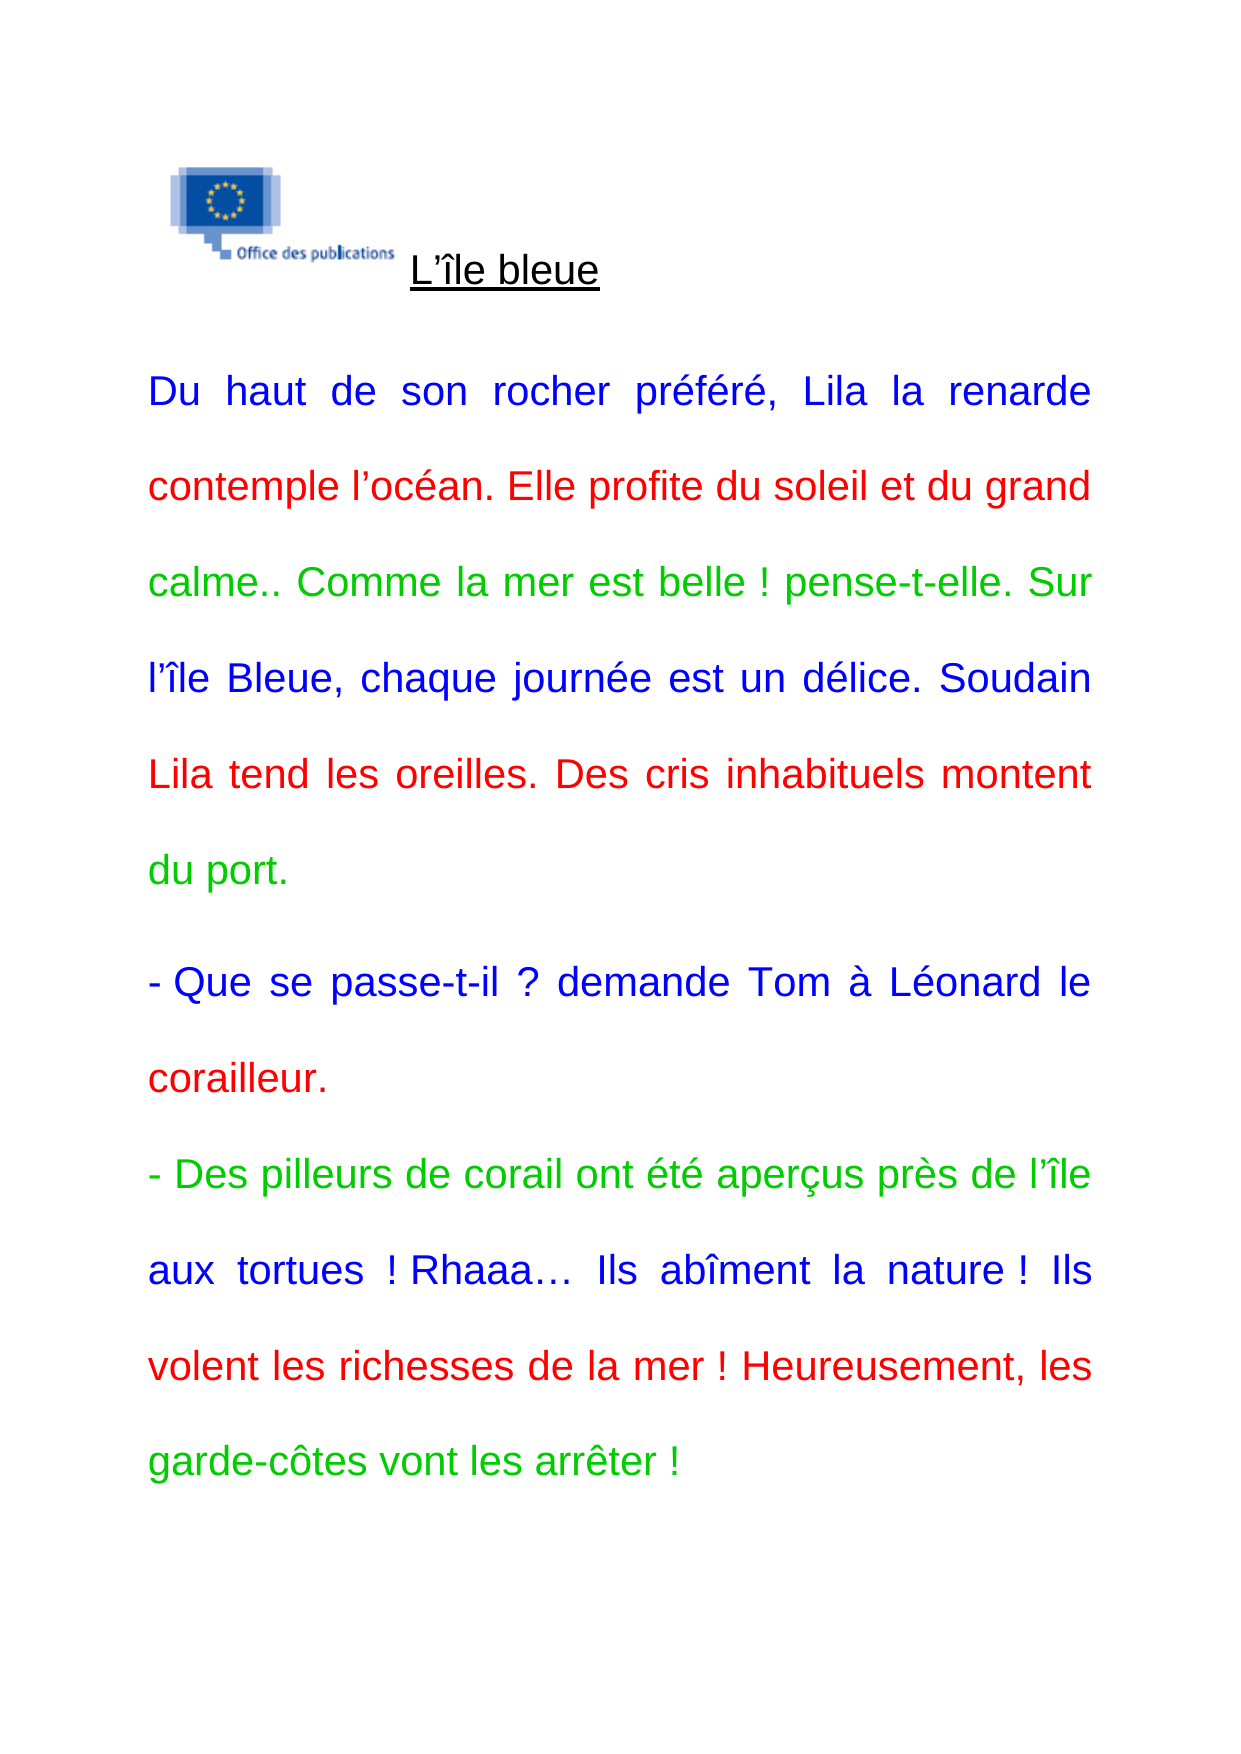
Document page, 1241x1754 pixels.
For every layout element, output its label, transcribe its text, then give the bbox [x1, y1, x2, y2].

text - Des pilleurs de corail ont été aperçus près de l’île aux tortues ! Rhaaa… Ils abîment la nature ! Ils volent les richesses de la mer ! Heureusement, les garde-côtes vont les arrêter ! [148, 1149, 1093, 1485]
text - Que se passe-t-il ? demande Tom à Léonard le corailleur. [148, 958, 1093, 1101]
picture [147, 147, 410, 285]
text Du haut de son rocher préféré, Lila la renarde contemple l’océan. Elle profite du soleil et du grand calme.. Comme la mer est belle ! pense-t-elle. Sur l’île Bleue, chaque journée est un délice. Soudain Lila tend les oreilles. Des cris inhabituels montent du port. [148, 366, 1093, 893]
